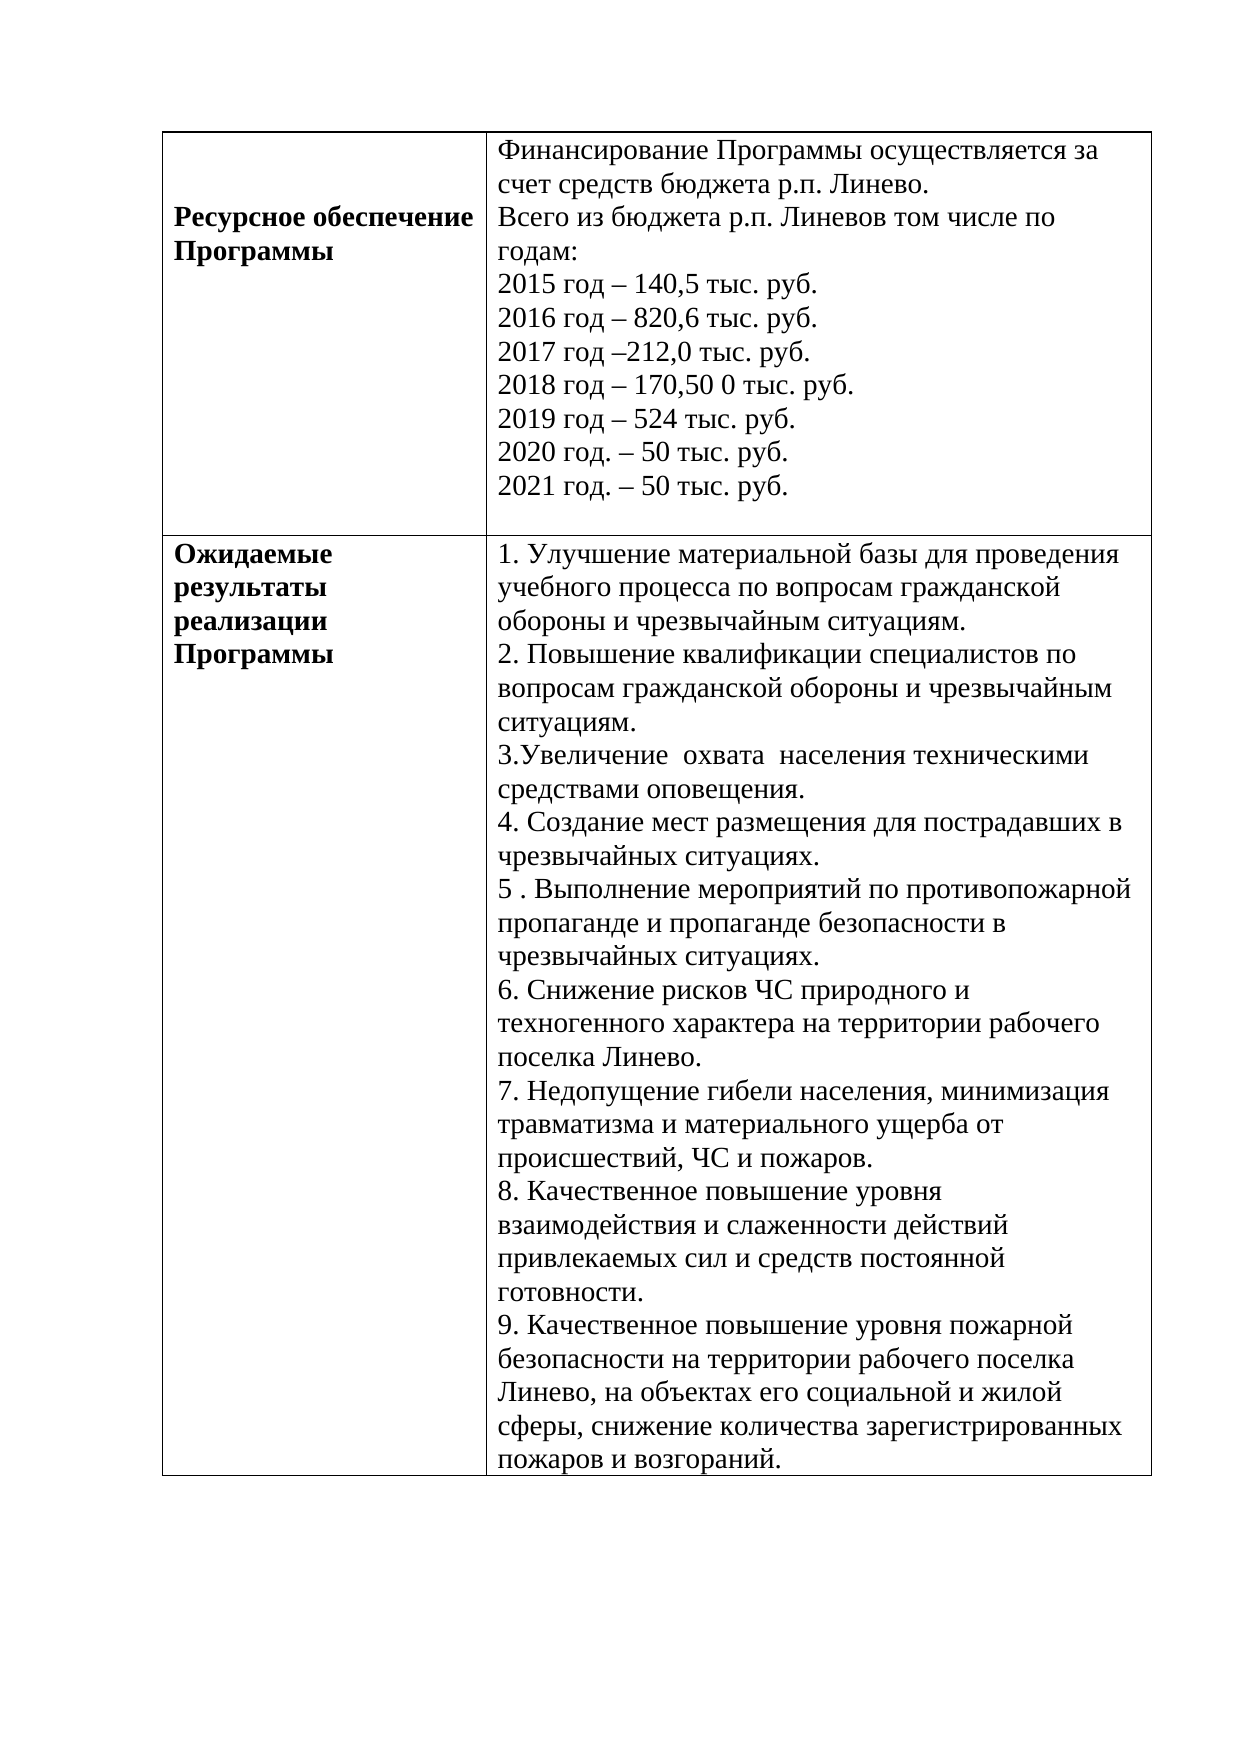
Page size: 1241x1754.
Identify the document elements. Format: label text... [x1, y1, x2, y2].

table_cell 1. Улучшение материальной базы для проведения учебного процесса по вопросам гражданской обороны и чрезвычайным ситуациям. 2. Повышение квалификации специалистов по вопросам гражданской обороны и чрезвычайным ситуациям. 3.Увеличение охвата населения техническими средствами оповещения. 4. Создание мест размещения для пострадавших в чрезвычайных ситуациях. 5 . Выполнение мероприятий по противопожарной пропаганде и пропаганде безопасности в чрезвычайных ситуациях. 6. Снижение рисков ЧС природного и техногенного характера на территории рабочего поселка Линево. 7. Недопущение гибели населения, минимизация травматизма и материального ущерба от происшествий, ЧС и пожаров. 8. Качественное повышение уровня взаимодействия и слаженности действий привлекаемых сил и средств постоянной готовности. 9. Качественное повышение уровня пожарной безопасности на территории рабочего поселка Линево, на объектах его социальной и жилой сферы, снижение количества зарегистрированных пожаров и возгораний. [487, 536, 1151, 1475]
table_cell Ожидаемые результаты реализации Программы [163, 536, 486, 1475]
table_cell Финансирование Программы осуществляется за счет средств бюджета р.п. Линево. Всего из бюджета р.п. Линевов том числе по годам: 2015 год – 140,5 тыс. руб. 2016 год – 820,6 тыс. руб. 2017 год –212,0 тыс. руб. 2018 год – 170,50 0 тыс. руб. 2019 год – 524 тыс. руб. 2020 год. – 50 тыс. руб. 2021 год. – 50 тыс. руб. [487, 133, 1151, 535]
table_cell Ресурсное обеспечение Программы [163, 133, 486, 535]
